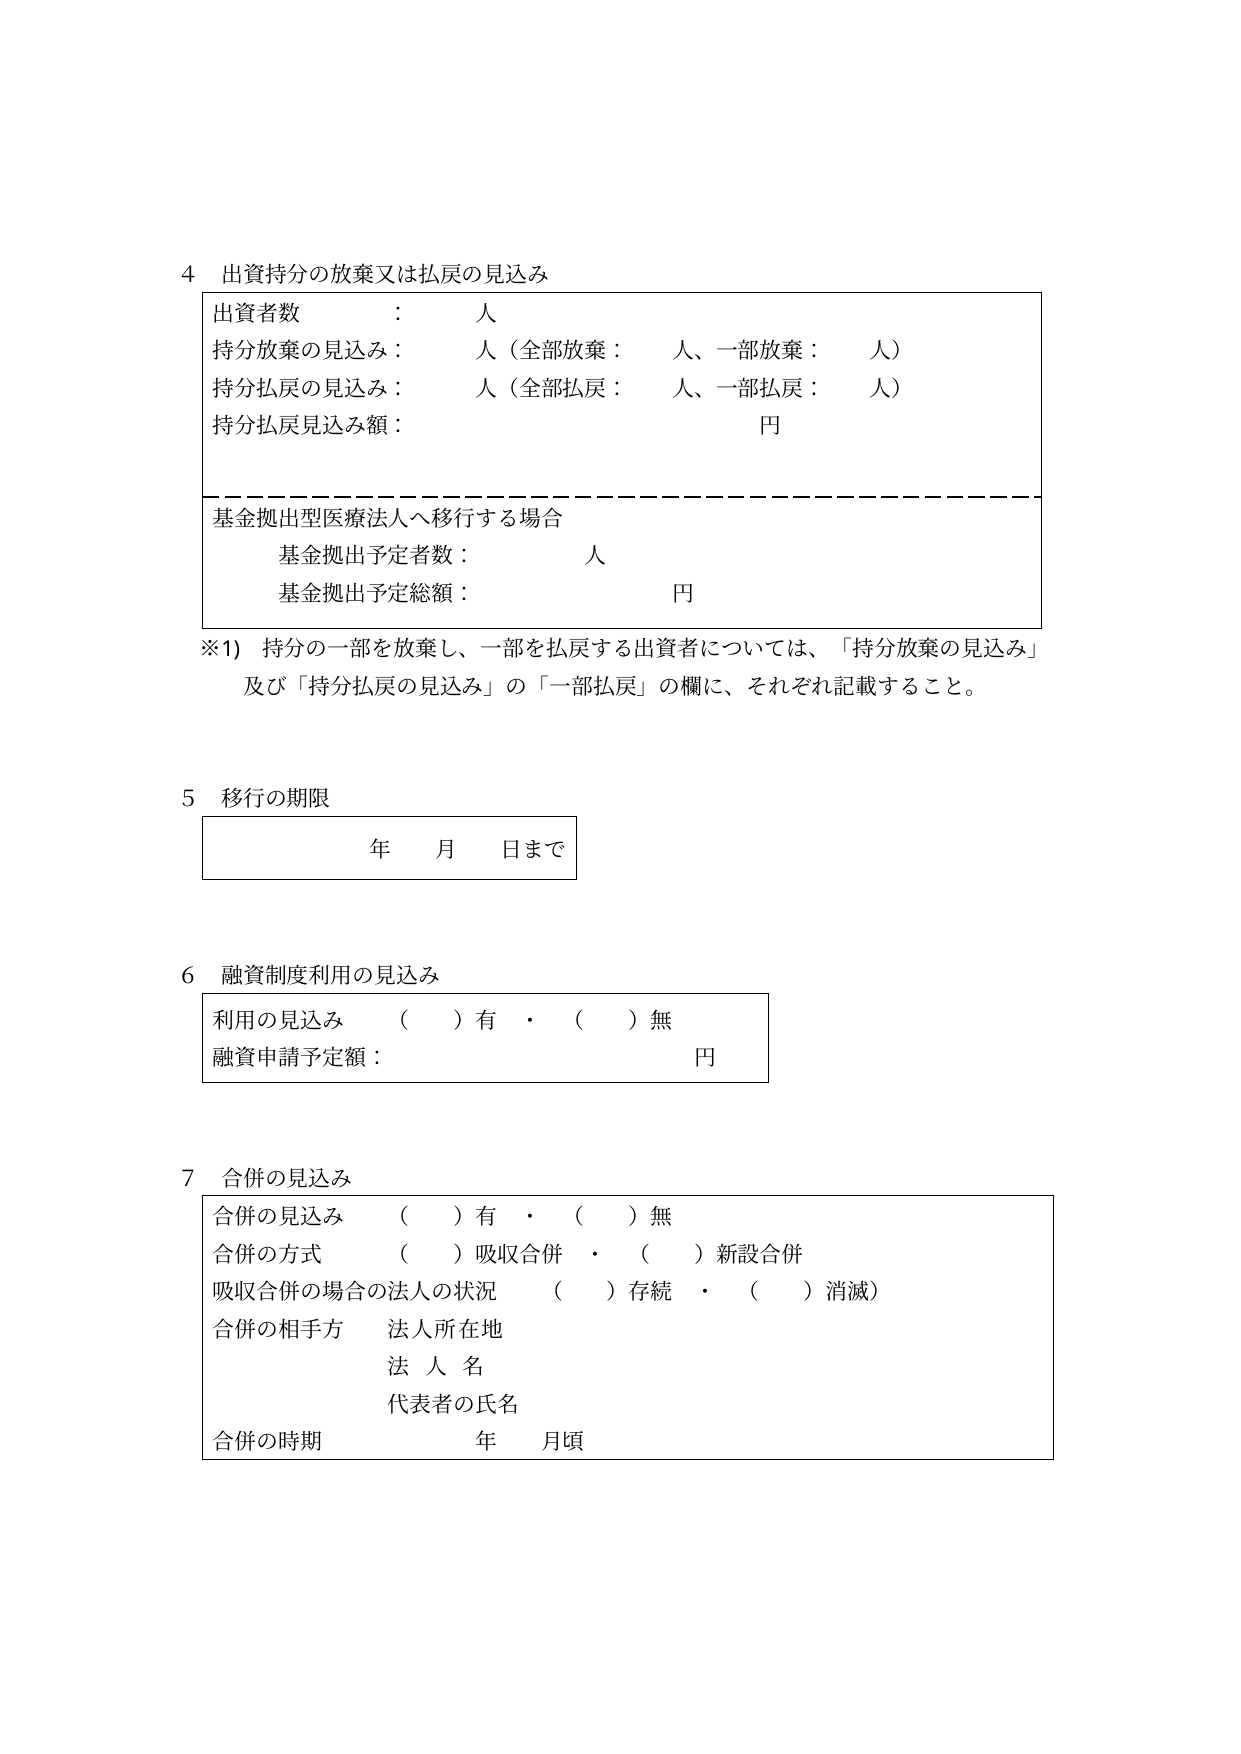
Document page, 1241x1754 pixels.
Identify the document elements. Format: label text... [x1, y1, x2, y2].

text 及び「持分払戻の見込み」の「一部払戻」の欄に、それぞれ記載すること。 [243, 666, 1063, 703]
table_header 合併の見込み （ ）有 ・ （ ）無 合併の方式 （ ）吸収合併 ・ （ ）新設合併 吸収合併の場合の法人の状況 （ ）存続 ・ （ ）消滅） 合併の相手方 法人所在地 法人名 代表者の氏名 合併の時期 年 月頃 [203, 1196, 1053, 1459]
text ７ 合併の見込み [177, 1158, 1063, 1195]
table_header 出資者数 ： 人 持分放棄の見込み： 人（全部放棄： 人、一部放棄： 人） 持分払戻の見込み： 人（全部払戻： 人、一部払戻： 人） 持分払戻見込み額： 円 [203, 293, 1041, 496]
text ５ 移行の期限 [177, 778, 1063, 816]
text ※1) 持分の一部を放棄し、一部を払戻する出資者については、「持分放棄の見込み」 [177, 628, 1063, 666]
text ４ 出資持分の放棄又は払戻の見込み [177, 254, 1063, 292]
table_header 年 月 日まで [203, 817, 576, 879]
table_header 利用の見込み （ ）有 ・ （ ）無 融資申請予定額： 円 [203, 994, 768, 1082]
table_cell 基金拠出型医療法人へ移行する場合 基金拠出予定者数： 人 基金拠出予定総額： 円 [203, 496, 1041, 627]
text ６ 融資制度利用の見込み [177, 955, 1063, 992]
